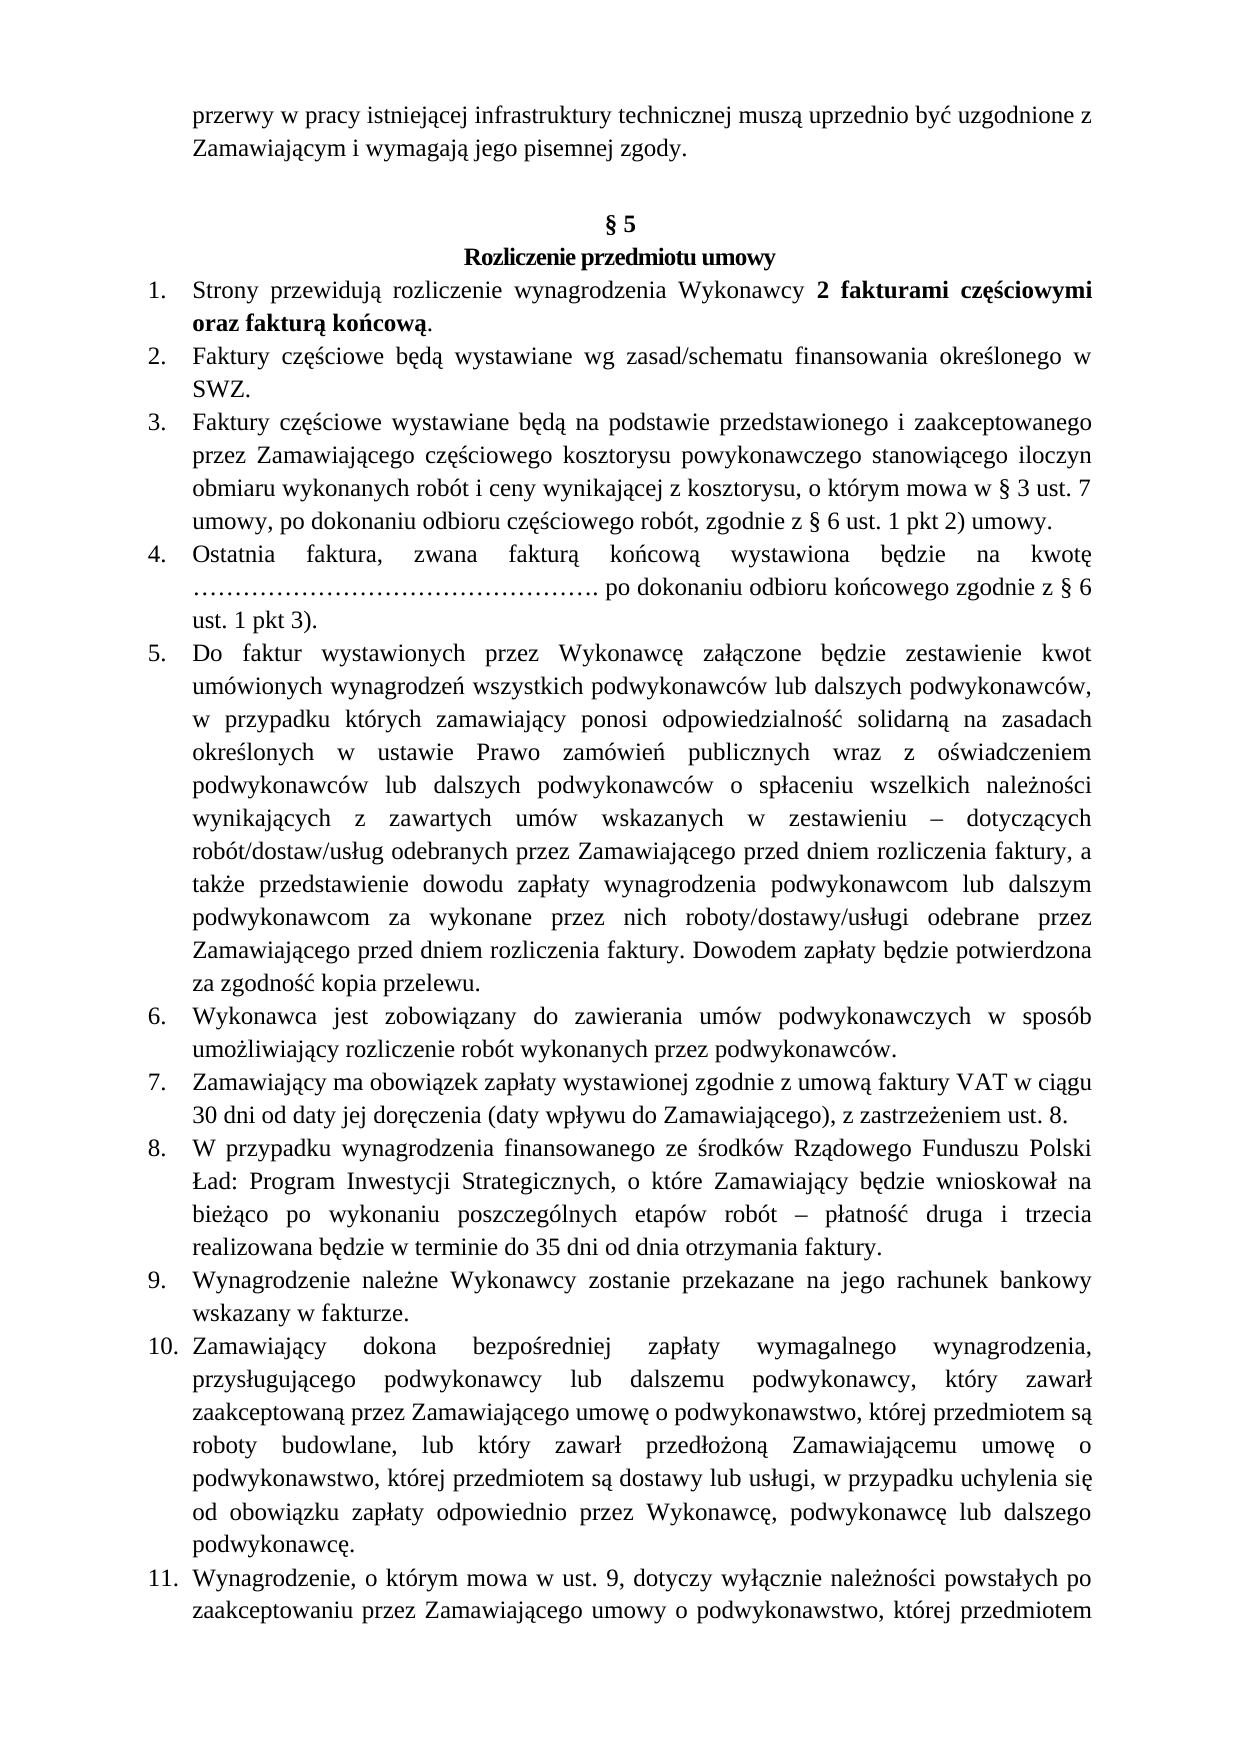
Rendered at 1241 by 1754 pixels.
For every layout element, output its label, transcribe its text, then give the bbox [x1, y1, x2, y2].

list Strony przewidują rozliczenie wynagrodzenia Wykonawcy 2 fakturami częściowymi oraz fakturą końcową. [148, 275, 1092, 337]
list Wykonawca jest zobowiązany do zawierania umów podwykonawczych w sposób umożliwiający rozliczenie robót wykonanych przez podwykonawców. [148, 1001, 1092, 1063]
list Zamawiający ma obowiązek zapłaty wystawionej zgodnie z umową faktury VAT w ciągu 30 dni od daty jej doręczenia (daty wpływu do Zamawiającego), z zastrzeżeniem ust. 8. [148, 1067, 1092, 1129]
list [151, 100, 1092, 162]
list Zamawiający dokona bezpośredniej zapłaty wymagalnego wynagrodzenia, przysługującego podwykonawcy lub dalszemu podwykonawcy, który zawarł zaakceptowaną przez Zamawiającego umowę o podwykonawstwo, której przedmiotem są roboty budowlane, lub który zawarł przedłożoną Zamawiającemu umowę o podwykonawstwo, której przedmiotem są dostawy lub usługi, w przypadku uchylenia się od obowiązku zapłaty odpowiednio przez Wykonawcę, podwykonawcę lub dalszego podwykonawcę. [148, 1331, 1092, 1558]
list Wynagrodzenie należne Wykonawcy zostanie przekazane na jego rachunek bankowy wskazany w fakturze. [148, 1265, 1092, 1327]
list Ostatnia faktura, zwana fakturą końcową wystawiona będzie na kwotę …………………………………………. po dokonaniu odbioru końcowego zgodnie z § 6 ust. 1 pkt 3). [148, 539, 1092, 634]
list Do faktur wystawionych przez Wykonawcę załączone będzie zestawienie kwot umówionych wynagrodzeń wszystkich podwykonawców lub dalszych podwykonawców, w przypadku których zamawiający ponosi odpowiedzialność solidarną na zasadach określonych w ustawie Prawo zamówień publicznych wraz z oświadczeniem podwykonawców lub dalszych podwykonawców o spłaceniu wszelkich należności wynikających z zawartych umów wskazanych w zestawieniu – dotyczących robót/dostaw/usług odebranych przez Zamawiającego przed dniem rozliczenia faktury, a także przedstawienie dowodu zapłaty wynagrodzenia podwykonawcom lub dalszym podwykonawcom za wykonane przez nich roboty/dostawy/usługi odebrane przez Zamawiającego przed dniem rozliczenia faktury. Dowodem zapłaty będzie potwierdzona za zgodność kopia przelewu. [148, 638, 1092, 997]
list W przypadku wynagrodzenia finansowanego ze środków Rządowego Funduszu Polski Ład: Program Inwestycji Strategicznych, o które Zamawiający będzie wnioskował na bieżąco po wykonaniu poszczególnych etapów robót – płatność druga i trzecia realizowana będzie w terminie do 35 dni od dnia otrzymania faktury. [148, 1133, 1092, 1261]
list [148, 1563, 1092, 1624]
text § 5 [148, 209, 1092, 237]
text Rozliczenie przedmiotu umowy [148, 242, 1092, 271]
list Faktury częściowe będą wystawiane wg zasad/schematu finansowania określonego w SWZ. [148, 341, 1092, 403]
list Faktury częściowe wystawiane będą na podstawie przedstawionego i zaakceptowanego przez Zamawiającego częściowego kosztorysu powykonawczego stanowiącego iloczyn obmiaru wykonanych robót i ceny wynikającej z kosztorysu, o którym mowa w § 3 ust. 7 umowy, po dokonaniu odbioru częściowego robót, zgodnie z § 6 ust. 1 pkt 2) umowy. [148, 407, 1092, 535]
